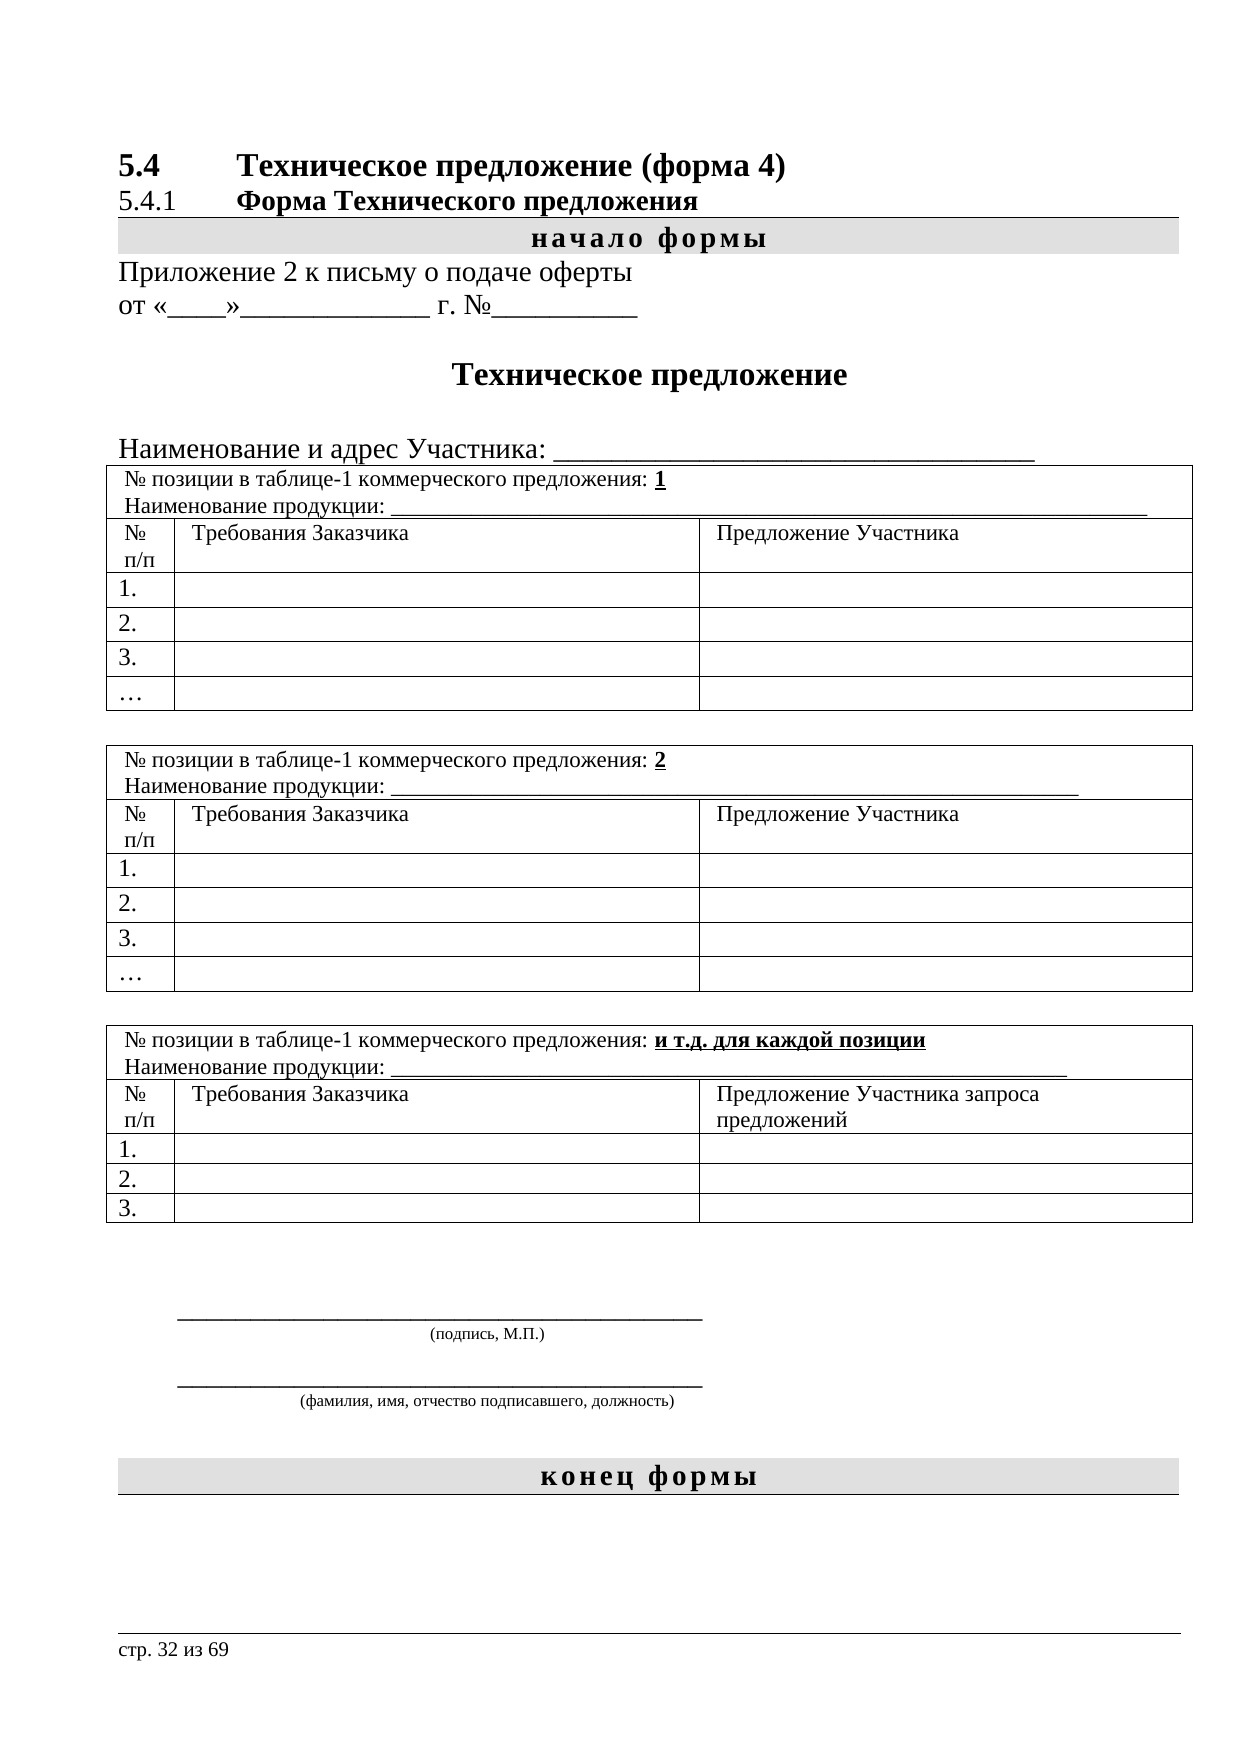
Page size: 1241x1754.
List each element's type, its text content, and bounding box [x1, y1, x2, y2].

table_cell [700, 573, 1192, 607]
table_header № позиции в таблице-1 коммерческого предложения: 2 Наименование продукции: ____________________________________________________________ [107, 746, 1192, 799]
text конец формы [118, 1458, 1179, 1494]
table_cell [107, 854, 174, 887]
text (фамилия, имя, отчество подписавшего, должность) [118, 1391, 797, 1424]
table_cell Требования Заказчика [175, 800, 699, 852]
text ____________________________________ [118, 1290, 1181, 1324]
table_cell [175, 573, 699, 607]
table_cell [107, 888, 174, 922]
table_header № позиции в таблице-1 коммерческого предложения: и т.д. для каждой позиции Наименование продукции: ___________________________________________________________ [107, 1026, 1192, 1079]
text Техническое предложение [118, 354, 1181, 393]
table_cell [175, 854, 699, 887]
table_cell [107, 1164, 174, 1192]
table_cell [700, 854, 1192, 887]
table_cell [700, 1194, 1192, 1222]
table_cell № п/п [107, 1080, 174, 1133]
table_cell [107, 642, 174, 676]
text Наименование и адрес Участника: _________________________________ [118, 431, 1181, 464]
text ____________________________________ [118, 1357, 1181, 1391]
table_cell [107, 1134, 174, 1163]
table_cell [175, 1134, 699, 1163]
table_cell [700, 642, 1192, 676]
table_cell [175, 677, 699, 710]
table_cell [700, 1164, 1192, 1192]
table_cell … [107, 677, 174, 710]
table_cell [700, 923, 1192, 956]
table_cell [700, 888, 1192, 922]
text Форма Технического предложения [118, 183, 1181, 217]
table_cell [107, 573, 174, 607]
table_cell [700, 957, 1192, 991]
table_cell [175, 642, 699, 676]
table_cell Требования Заказчика [175, 519, 699, 572]
table_cell [700, 1134, 1192, 1163]
text (подпись, М.П.) [118, 1324, 797, 1357]
table_cell … [107, 957, 174, 991]
table_cell [175, 608, 699, 641]
table_header № позиции в таблице-1 коммерческого предложения: 1 Наименование продукции: __________________________________________________________________ [107, 466, 1192, 518]
text начало формы [118, 218, 1179, 254]
table_cell № п/п [107, 800, 174, 852]
table_cell [107, 1194, 174, 1222]
text Приложение 2 к письму о подаче оферты от «____»_____________ г. №__________ [118, 254, 1181, 321]
table_cell [175, 888, 699, 922]
table_cell [175, 1164, 699, 1192]
table_cell Предложение Участника запроса предложений [700, 1080, 1192, 1133]
table_cell [175, 957, 699, 991]
table_cell [700, 677, 1192, 710]
subtitle Техническое предложение (форма 4) [118, 145, 1181, 183]
table_cell Предложение Участника [700, 519, 1192, 572]
table_cell № п/п [107, 519, 174, 572]
table_cell [175, 1194, 699, 1222]
table_cell [175, 923, 699, 956]
table_cell [107, 923, 174, 956]
table_cell Требования Заказчика [175, 1080, 699, 1133]
table_cell Предложение Участника [700, 800, 1192, 852]
table_cell [700, 608, 1192, 641]
table_cell [107, 608, 174, 641]
